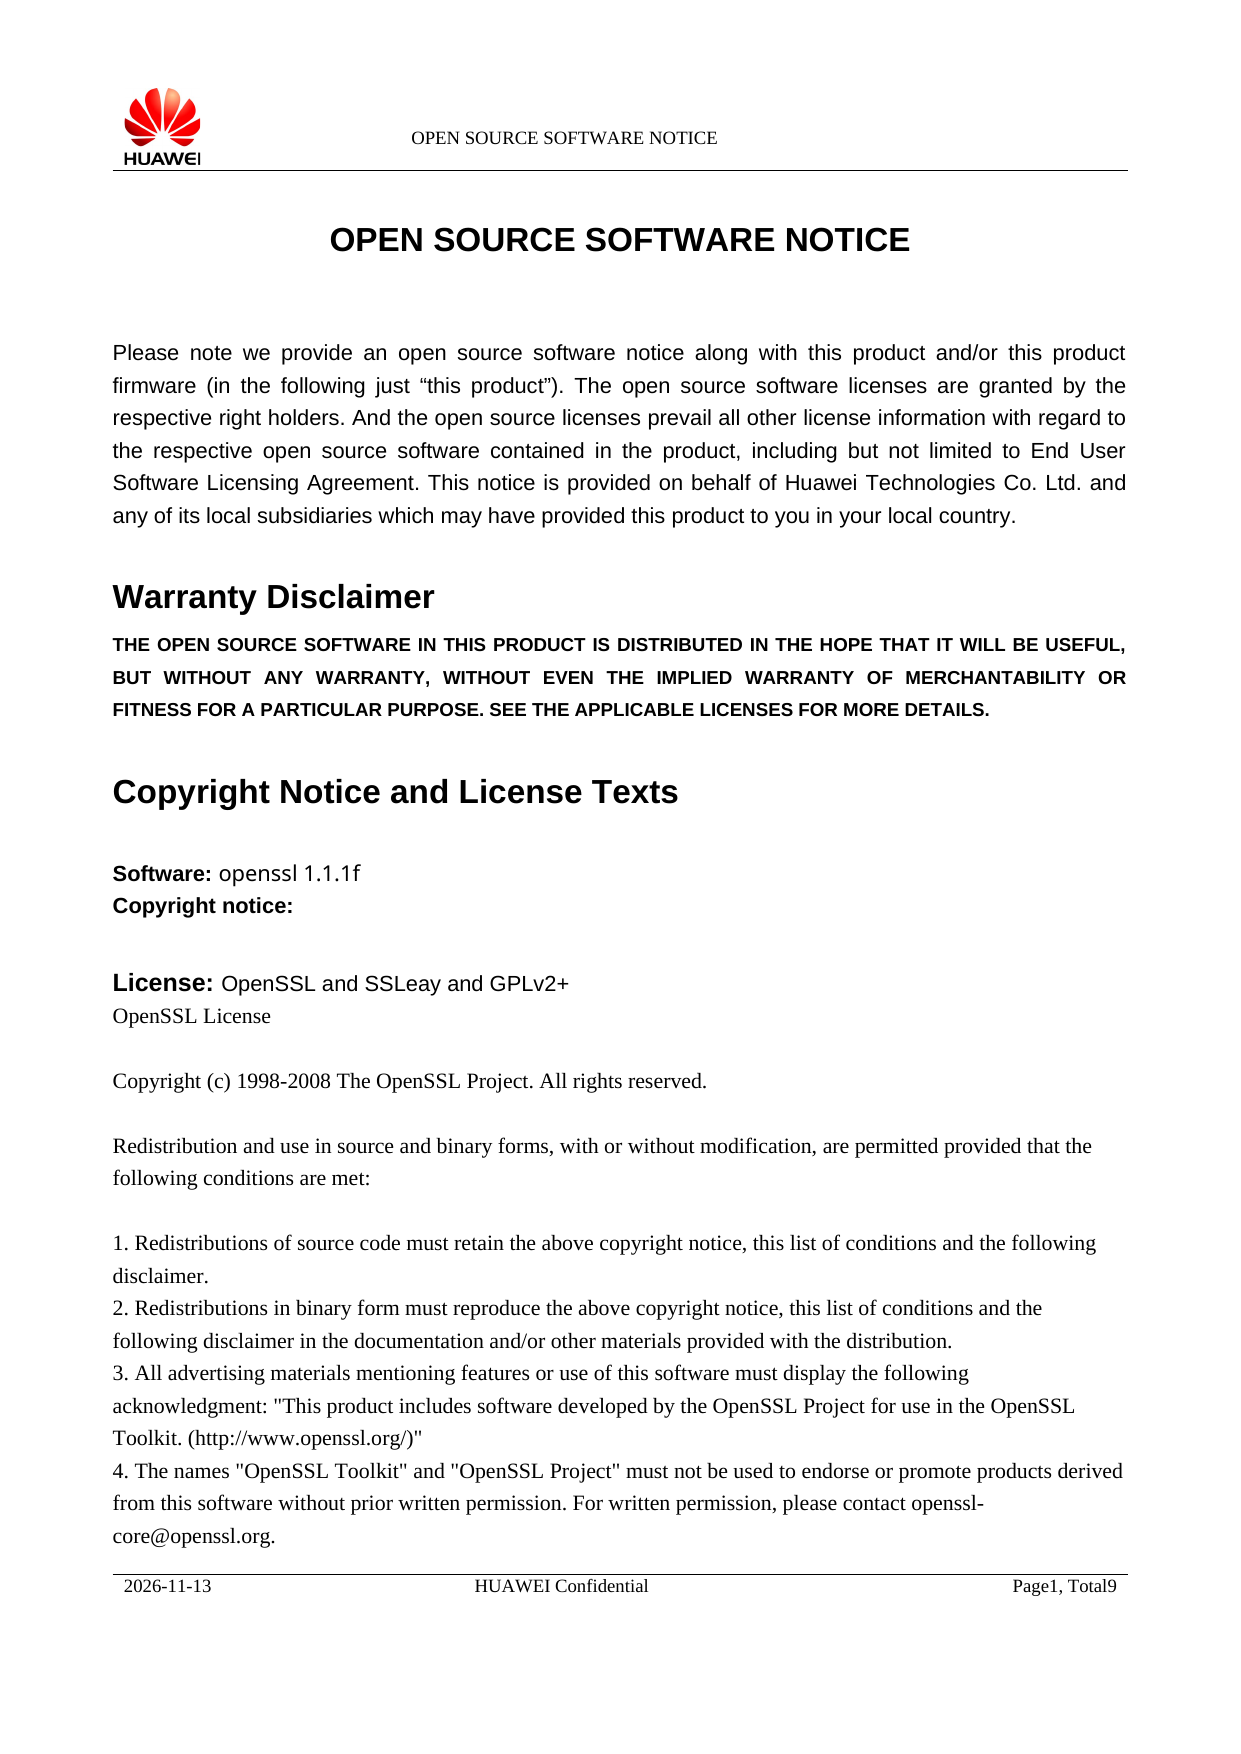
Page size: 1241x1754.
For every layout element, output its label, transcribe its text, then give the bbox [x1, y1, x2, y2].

text Copyright Notice and License Texts [112, 759, 1128, 824]
text Copyright notice: [112, 889, 1128, 921]
text Please note we provide an open source software notice along with this product and/or this product firmware (in the following just “this product”). The open source software licenses are granted by the respective right holders. And the open source licenses prevail all other license information with regard to the respective open source software contained in the product, including but not limited to End User Software Licensing Agreement. This notice is provided on behalf of Huawei Technologies Co. Ltd. and any of its local subsidiaries which may have provided this product to you in your local country. [112, 336, 1128, 531]
text License: OpenSSL and SSLeay and GPLv2+ [112, 966, 1128, 999]
picture [124, 88, 201, 165]
text OPEN SOURCE SOFTWARE NOTICE [112, 206, 1128, 271]
title Software: openssl 1.1.1f [112, 856, 1128, 889]
text Warranty Disclaimer [112, 564, 1128, 629]
text The open source software in this product is distributed in the hope that it will be useful, but WITHOUT ANY WARRANTY, without even the implied warranty of MERCHANTABILITY or FITNESS FOR A PARTICULAR PURPOSE. See the applicable licenses for more details. [112, 629, 1128, 726]
